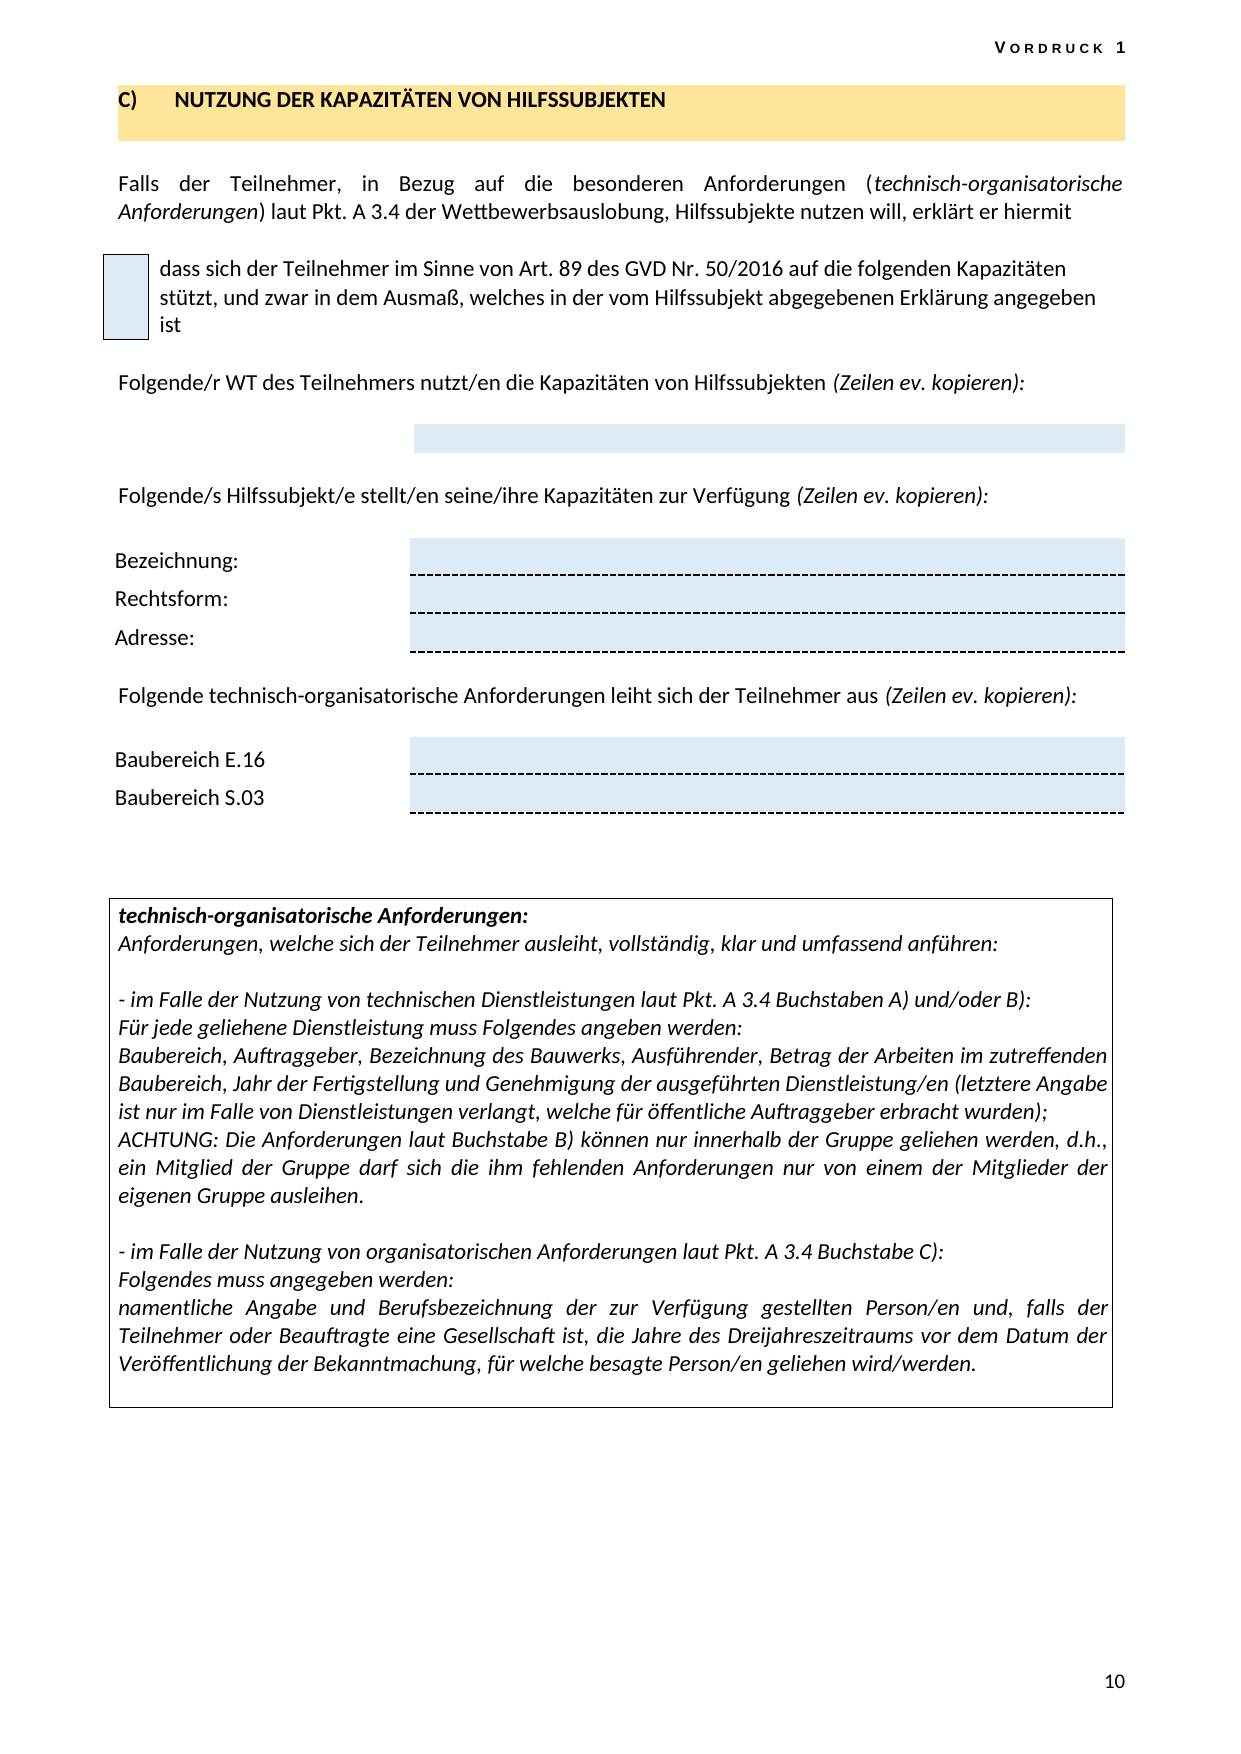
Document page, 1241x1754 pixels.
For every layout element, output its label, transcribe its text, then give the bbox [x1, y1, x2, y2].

text Baubereich, Auftraggeber, Bezeichnung des Bauwerks, Ausführender, Betrag der Arbeiten im zutreffenden Baubereich, Jahr der Fertigstellung und Genehmigung der ausgeführten Dienstleistung/en (letztere Angabe ist nur im Falle von Dienstleistungen verlangt, welche für öffentliche Auftraggeber erbracht wurden); [110, 1038, 1112, 1122]
text namentliche Angabe und Berufsbezeichnung der zur Verfügung gestellten Person/en und, falls der Teilnehmer oder Beauftragte eine Gesellschaft ist, die Jahre des Dreijahreszeitraums vor dem Datum der Veröffentlichung der Bekanntmachung, für welche besagte Person/en geliehen wird/werden. [110, 1290, 1112, 1377]
table_header dass sich der Teilnehmer im Sinne von Art. 89 des GVD Nr. 50/2016 auf die folgenden Kapazitäten stützt, und zwar in dem Ausmaß, welches in der vom Hilfssubjekt abgegebenen Erklärung angegeben ist [149, 254, 1125, 339]
text C) NUTZUNG KAPAZITÄTEN VON HILFSSUBJEKTEN [118, 85, 1125, 113]
text ACHTUNG: Die Anforderungen laut Buchstabe B) können nur innerhalb der Gruppe geliehen werden, d.h., ein Mitglied der Gruppe darf sich die ihm fehlenden Anforderungen nur von einem der Mitglieder der eigenen Gruppe ausleihen. [110, 1122, 1112, 1209]
text Folgende technisch-organisatorische Anforderungen leiht sich der Teilnehmer aus (Zeilen ev. kopieren): [118, 681, 1112, 709]
table_cell Adresse: [103, 612, 410, 651]
table_cell [410, 612, 1125, 651]
table_header Baubereich E.16 [103, 737, 409, 773]
text technisch-organisatorische Anforderungen: [110, 899, 1112, 926]
text - im Falle der Nutzung von technischen Dienstleistungen laut Pkt. A 3.4 Buchstaben A) und/oder B): [110, 982, 1112, 1010]
text Folgende/s Hilfssubjekt/e stellt/en seine/ihre Kapazitäten zur Verfügung (Zeilen ev. kopieren): [118, 481, 1112, 509]
table_cell [410, 574, 1125, 612]
text Für jede geliehene Dienstleistung muss Folgendes angeben werden: [110, 1010, 1112, 1038]
text Anforderungen, welche sich der Teilnehmer ausleiht, vollständig, klar und umfassend anführen: [110, 926, 1112, 957]
text - im Falle der Nutzung von organisatorischen Anforderungen laut Pkt. A 3.4 Buchstabe C): [110, 1234, 1112, 1262]
table_header [410, 737, 1125, 773]
text Folgendes muss angegeben werden: [110, 1262, 1112, 1290]
table_cell Baubereich S.03 [103, 773, 409, 812]
table_header [414, 424, 1125, 453]
table_cell [410, 773, 1125, 812]
table_header [410, 538, 1125, 574]
table_cell Rechtsform: [103, 574, 410, 612]
table_header Bezeichnung: [103, 538, 410, 574]
text Folgende/r WT des Teilnehmers nutzt/en die Kapazitäten von Hilfssubjekten (Zeilen ev. kopieren): [118, 368, 1112, 396]
text Falls der Teilnehmer, in Bezug auf die besonderen Anforderungen (technisch-organisatorische Anforderungen) laut Pkt. A 3.4 der Wettbewerbsauslobung, Hilfssubjekte nutzen will, erklärt er hiermit [118, 169, 1125, 226]
table_header [104, 255, 148, 339]
